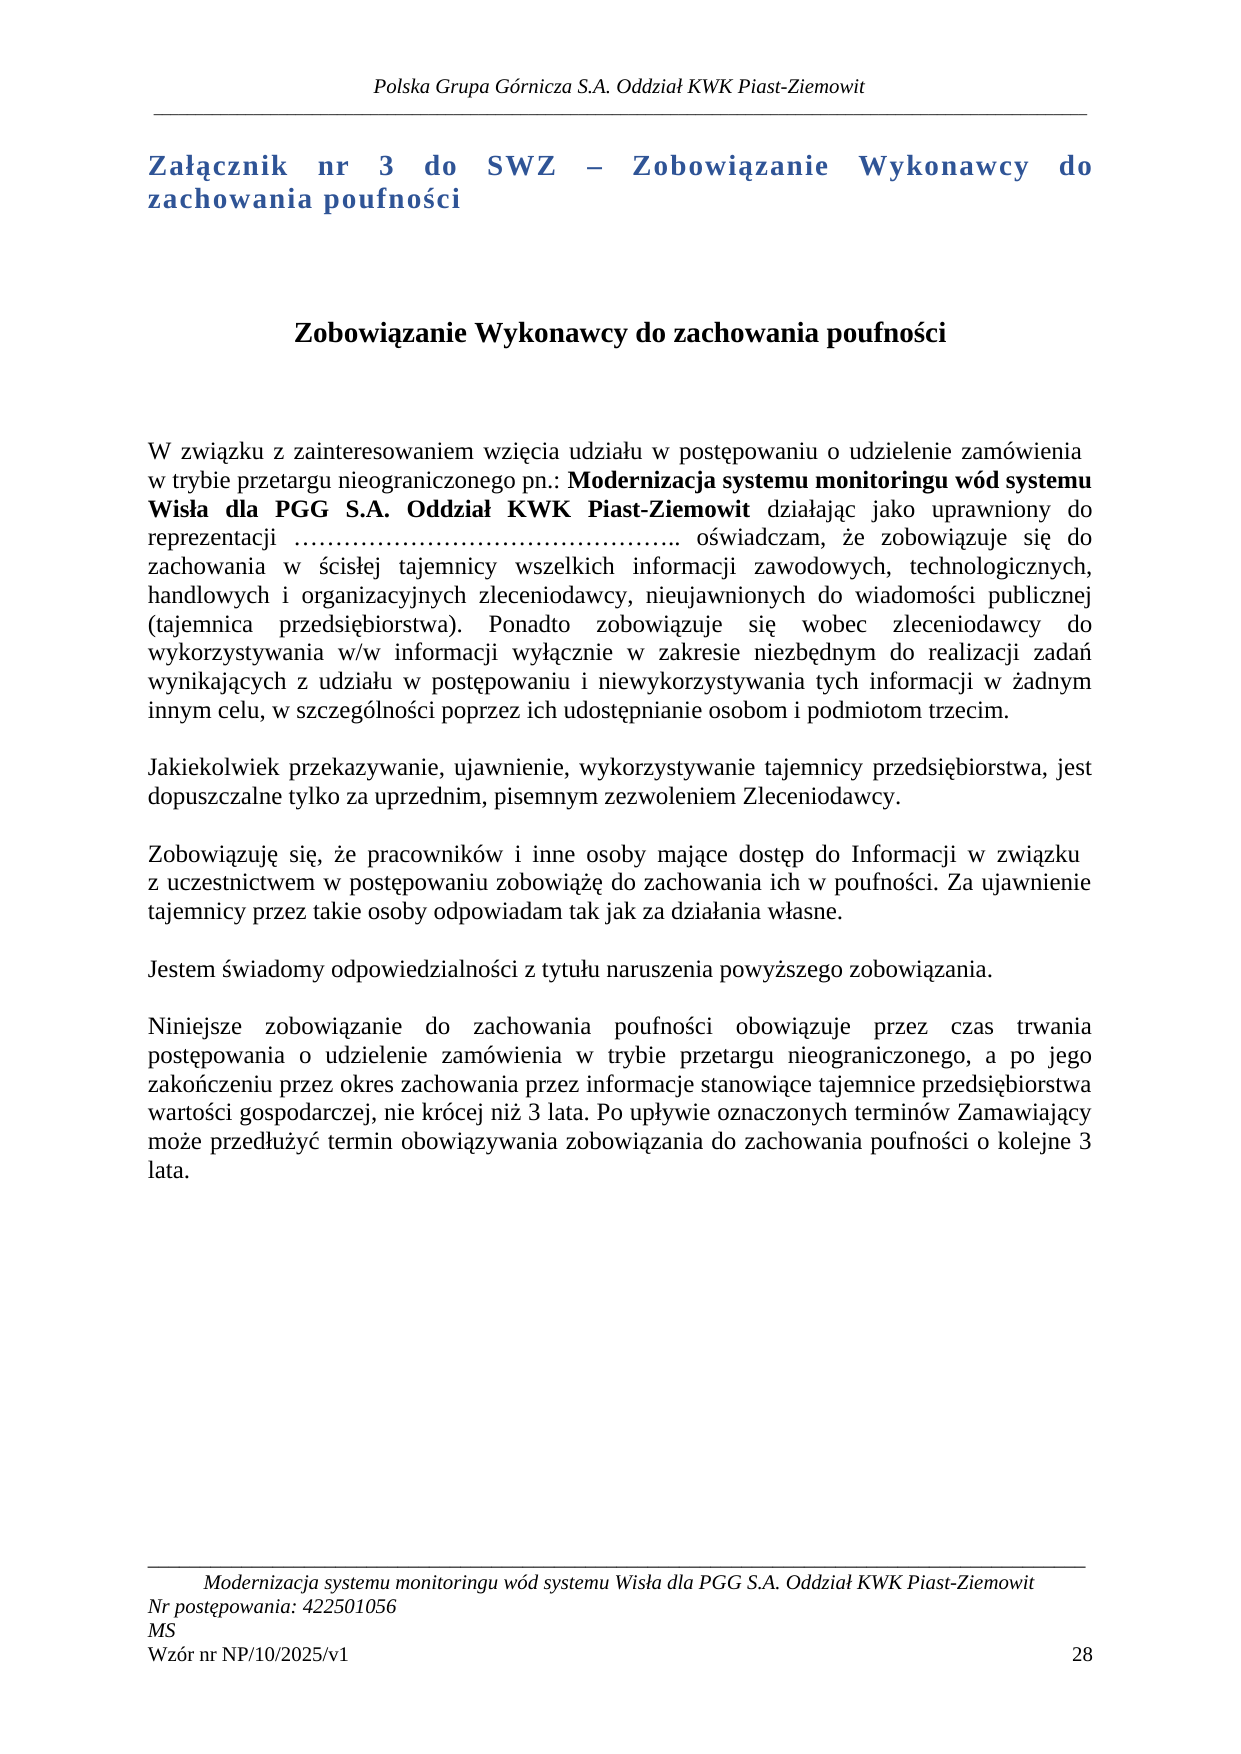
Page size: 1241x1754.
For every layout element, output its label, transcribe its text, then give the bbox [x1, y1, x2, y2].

text Jakiekolwiek przekazywanie, ujawnienie, wykorzystywanie tajemnicy przedsiębiorstwa, jest dopuszczalne tylko za uprzednim, pisemnym zezwoleniem Zleceniodawcy. [148, 752, 1093, 810]
text Zobowiązuję się, że pracowników i inne osoby mające dostęp do Informacji w związku z uczestnictwem w postępowaniu zobowiążę do zachowania ich w poufności. Za ujawnienie tajemnicy przez takie osoby odpowiadam tak jak za działania własne. [148, 839, 1093, 925]
text W związku z zainteresowaniem wzięcia udziału w postępowaniu o udzielenie zamówienia w trybie przetargu nieograniczonego pn.: Modernizacja systemu monitoringu wód systemu Wisła dla PGG S.A. Oddział KWK Piast-Ziemowit działając jako uprawniony do reprezentacji ……………………………………….. oświadczam, że zobowiązuje się do zachowania w ścisłej tajemnicy wszelkich informacji zawodowych, technologicznych, handlowych i organizacyjnych zleceniodawcy, nieujawnionych do wiadomości publicznej (tajemnica przedsiębiorstwa). Ponadto zobowiązuje się wobec zleceniodawcy do wykorzystywania w/w informacji wyłącznie w zakresie niezbędnym do realizacji zadań wynikających z udziału w postępowaniu i niewykorzystywania tych informacji w żadnym innym celu, w szczególności poprzez ich udostępnianie osobom i podmiotom trzecim. [148, 436, 1093, 724]
text Załącznik nr 3 do SWZ – Zobowiązanie Wykonawcy do zachowania poufności [148, 148, 1093, 215]
text Zobowiązanie Wykonawcy do zachowania poufności [148, 315, 1093, 349]
text Niniejsze zobowiązanie do zachowania poufności obowiązuje przez czas trwania postępowania o udzielenie zamówienia w trybie przetargu nieograniczonego, a po jego zakończeniu przez okres zachowania przez informacje stanowiące tajemnice przedsiębiorstwa wartości gospodarczej, nie krócej niż 3 lata. Po upływie oznaczonych terminów Zamawiający może przedłużyć termin obowiązywania zobowiązania do zachowania poufności o kolejne 3 lata. [148, 1011, 1093, 1184]
text Jestem świadomy odpowiedzialności z tytułu naruszenia powyższego zobowiązania. [148, 954, 1093, 982]
